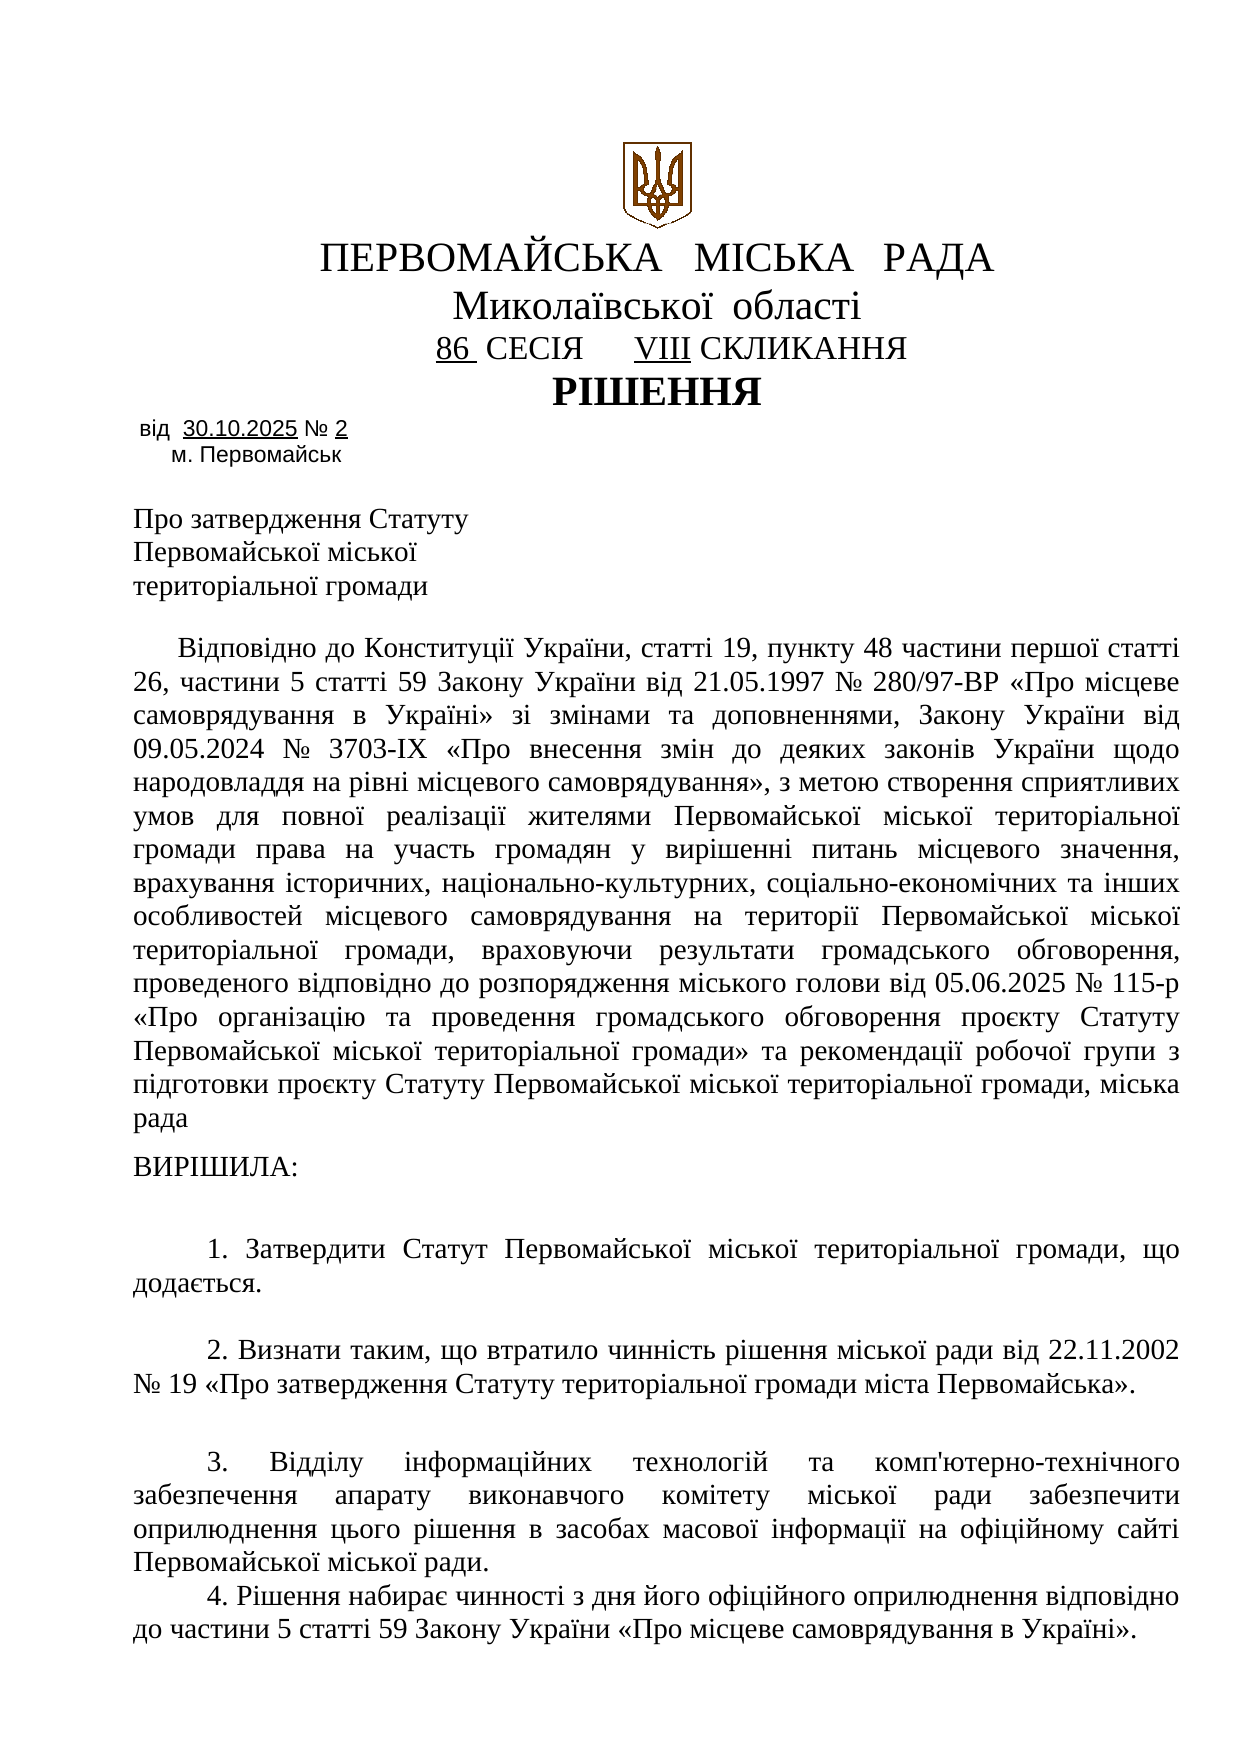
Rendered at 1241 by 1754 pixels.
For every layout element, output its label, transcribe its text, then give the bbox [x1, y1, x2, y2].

text Первомайської міської [133, 534, 1181, 568]
text 3. Відділу інформаційних технологій та комп'ютерно-технічного забезпечення апарату виконавчого комітету міської ради забезпечити оприлюднення цього рішення в засобах масової інформації на офіційному сайті Первомайської міської ради. [133, 1444, 1181, 1578]
text територіальної громади [133, 568, 1181, 601]
text 2. Визнати таким, що втратило чинність рішення міської ради від 22.11.2002 № 19 «Про затвердження Статуту територіальної громади міста Первомайська». [133, 1332, 1181, 1399]
text РІШЕННЯ [133, 367, 1181, 414]
text м. Первомайськ [133, 441, 1181, 467]
text Відповідно до Конституції України, статті 19, пункту 48 частини першої статті 26, частини 5 статті 59 Закону України від 21.05.1997 № 280/97-ВР «Про місцеве самоврядування в Україні» зі змінами та доповненнями, Закону України від 09.05.2024 № 3703-ІХ «Про внесення змін до деяких законів України щодо народовладдя на рівні місцевого самоврядування», з метою створення сприятливих умов для повної реалізації жителями Первомайської міської територіальної громади права на участь громадян у вирішенні питань місцевого значення, врахування історичних, національно-культурних, соціально-економічних та інших особливостей місцевого самоврядування на території Первомайської міської територіальної громади, враховуючи результати громадського обговорення, проведеного відповідно до розпорядження міського голови від 05.06.2025 № 115-р «Про організацію та проведення громадського обговорення проєкту Статуту Первомайської міської територіальної громади» та рекомендації робочої групи з підготовки проєкту Статуту Первомайської міської територіальної громади, міська рада [133, 630, 1181, 1133]
text 4. Рішення набирає чинності з дня його офіційного оприлюднення відповідно до частини 5 статті 59 Закону України «Про місцеве самоврядування в Україні». [133, 1578, 1181, 1645]
text ПЕРВОМАЙСЬКА МІСЬКА РАДА [133, 232, 1181, 280]
text Миколаївської області [133, 280, 1181, 328]
picture [616, 137, 698, 233]
text 1. Затвердити Статут Первомайської міської територіальної громади, що додається. [133, 1232, 1181, 1299]
text від 30.10.2025 № 2 [133, 414, 1181, 441]
text ВИРІШИЛА: [133, 1149, 1181, 1182]
text Про затвердження Статуту [133, 501, 1181, 534]
text 86 СЕСІЯ VIII СКЛИКАННЯ [280, 328, 1181, 367]
